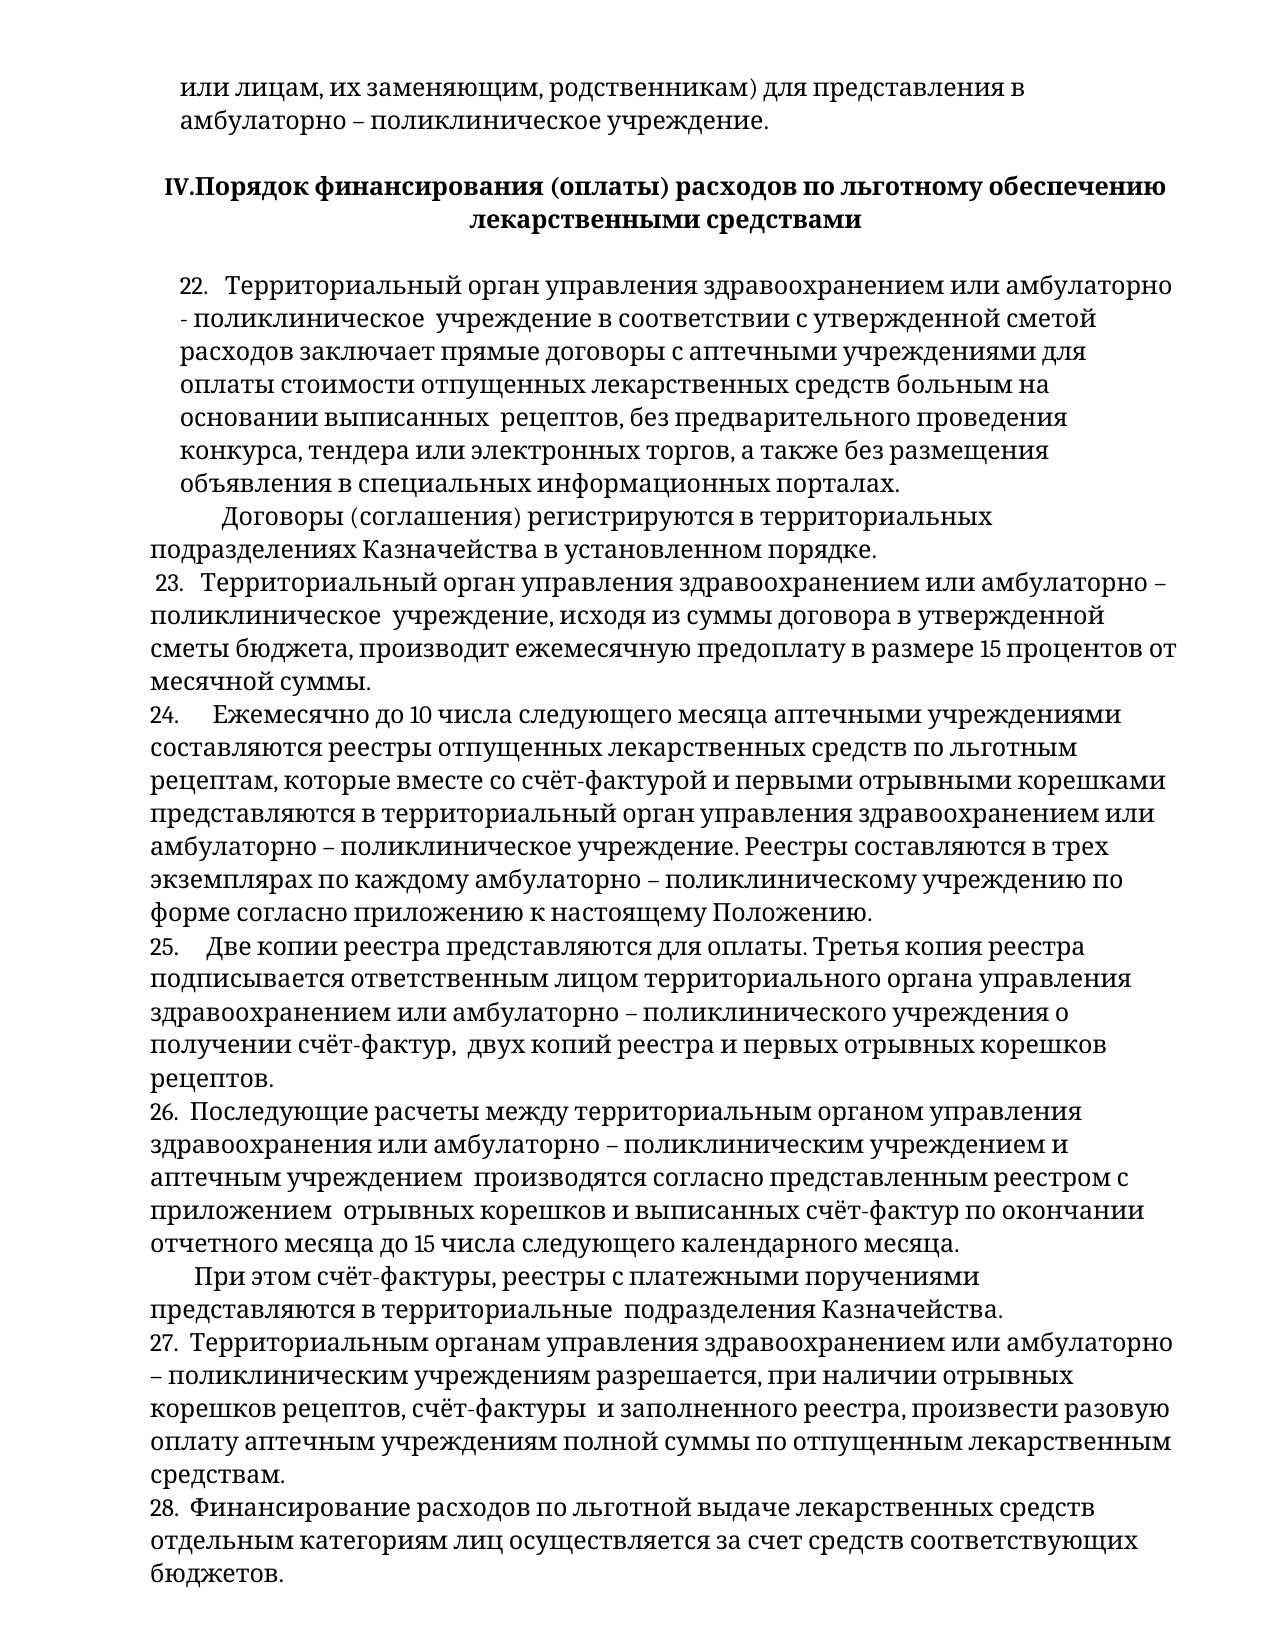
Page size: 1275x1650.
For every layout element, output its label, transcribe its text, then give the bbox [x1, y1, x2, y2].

list Территориальный орган управления здравоохранением или амбулаторно - поликлиническое учреждение в соответствии с утвержденной сметой расходов заключает прямые договоры с аптечными учреждениями для оплаты стоимости отпущенных лекарственных средств больным на основании выписанных рецептов, без предварительного проведения конкурса, тендера или электронных торгов, а также без размещения объявления в специальных информационных порталах. [179, 272, 1181, 499]
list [179, 74, 1181, 136]
text 27. Территориальным органам управления здравоохранением или амбулаторно – поликлиническим учреждениям разрешается, при наличии отрывных корешков рецептов, счёт-фактуры и заполненного реестра, произвести разовую оплату аптечным учреждениям полной суммы по отпущенным лекарственным средствам. [150, 1329, 1181, 1489]
text IV.Порядок финансирования (оплаты) расходов по льготному обеспечению лекарственными средствами [150, 173, 1181, 235]
text 25. Две копии реестра представляются для оплаты. Третья копия реестра подписывается ответственным лицом территориального органа управления здравоохранением или амбулаторно – поликлинического учреждения о получении счёт-фактур, двух копий реестра и первых отрывных корешков рецептов. [150, 932, 1181, 1093]
text При этом счёт-фактуры, реестры с платежными поручениями представляются в территориальные подразделения Казначейства. [150, 1263, 1181, 1324]
text 23. Территориальный орган управления здравоохранением или амбулаторно – поликлиническое учреждение, исходя из суммы договора в утвержденной сметы бюджета, производит ежемесячную предоплату в размере 15 процентов от месячной суммы. [150, 569, 1181, 697]
text 24. Ежемесячно до 10 числа следующего месяца аптечными учреждениями составляются реестры отпущенных лекарственных средств по льготным рецептам, которые вместе со счёт-фактурой и первыми отрывными корешками представляются в территориальный орган управления здравоохранением или амбулаторно – поликлиническое учреждение. Реестры составляются в трех экземплярах по каждому амбулаторно – поликлиническому учреждению по форме согласно приложению к настоящему Положению. [150, 701, 1181, 928]
text 26. Последующие расчеты между территориальным органом управления здравоохранения или амбулаторно – поликлиническим учреждением и аптечным учреждением производятся согласно представленным реестром с приложением отрывных корешков и выписанных счёт-фактур по окончании отчетного месяца до 15 числа следующего календарного месяца. [150, 1097, 1181, 1258]
text Договоры (соглашения) регистрируются в территориальных подразделениях Казначейства в установленном порядке. [150, 503, 1181, 565]
text 28. Финансирование расходов по льготной выдаче лекарственных средств отдельным категориям лиц осуществляется за счет средств соответствующих бюджетов. [150, 1494, 1181, 1588]
